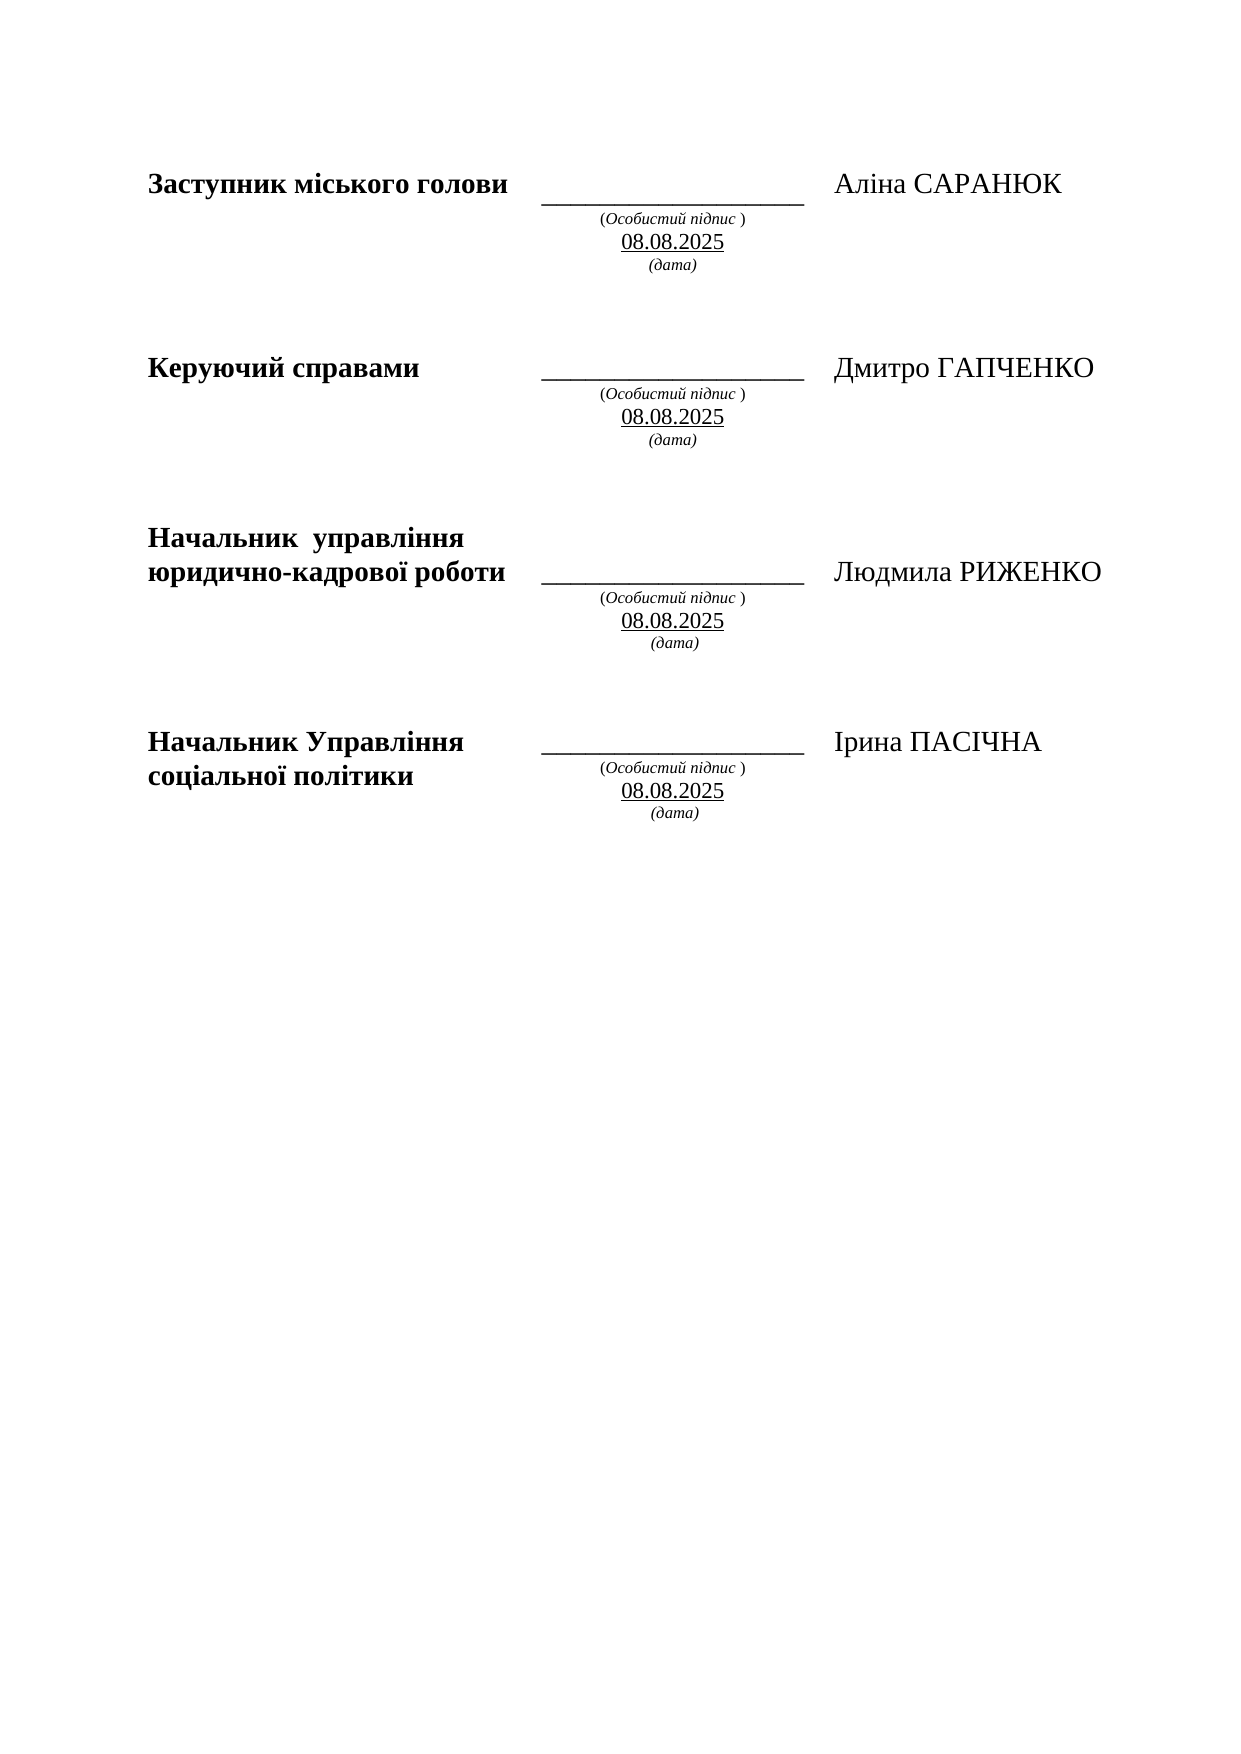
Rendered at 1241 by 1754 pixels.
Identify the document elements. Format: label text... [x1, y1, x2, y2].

table_cell Керуючий справами [136, 317, 522, 487]
table_cell Дмитро ГАПЧЕНКО [823, 317, 1134, 487]
table_cell __________________ (Особистий підпис ) 08.08.2025 (дата) [523, 487, 823, 691]
table_cell __________________ (Особистий підпис ) 08.08.2025 (дата) [523, 691, 823, 856]
table_header Аліна САРАНЮК [823, 166, 1134, 317]
table_cell Людмила РИЖЕНКО [823, 487, 1134, 691]
table_header __________________ (Особистий підпис ) 08.08.2025 (дата) [523, 166, 823, 317]
table_cell Начальник управління юридично-кадрової роботи [136, 487, 522, 691]
table_header Заступник міського голови [136, 166, 522, 317]
table_cell Начальник Управління соціальної політики [136, 691, 522, 856]
table_cell Ірина ПАСІЧНА [823, 691, 1134, 856]
table_cell __________________ (Особистий підпис ) 08.08.2025 (дата) [523, 317, 823, 487]
